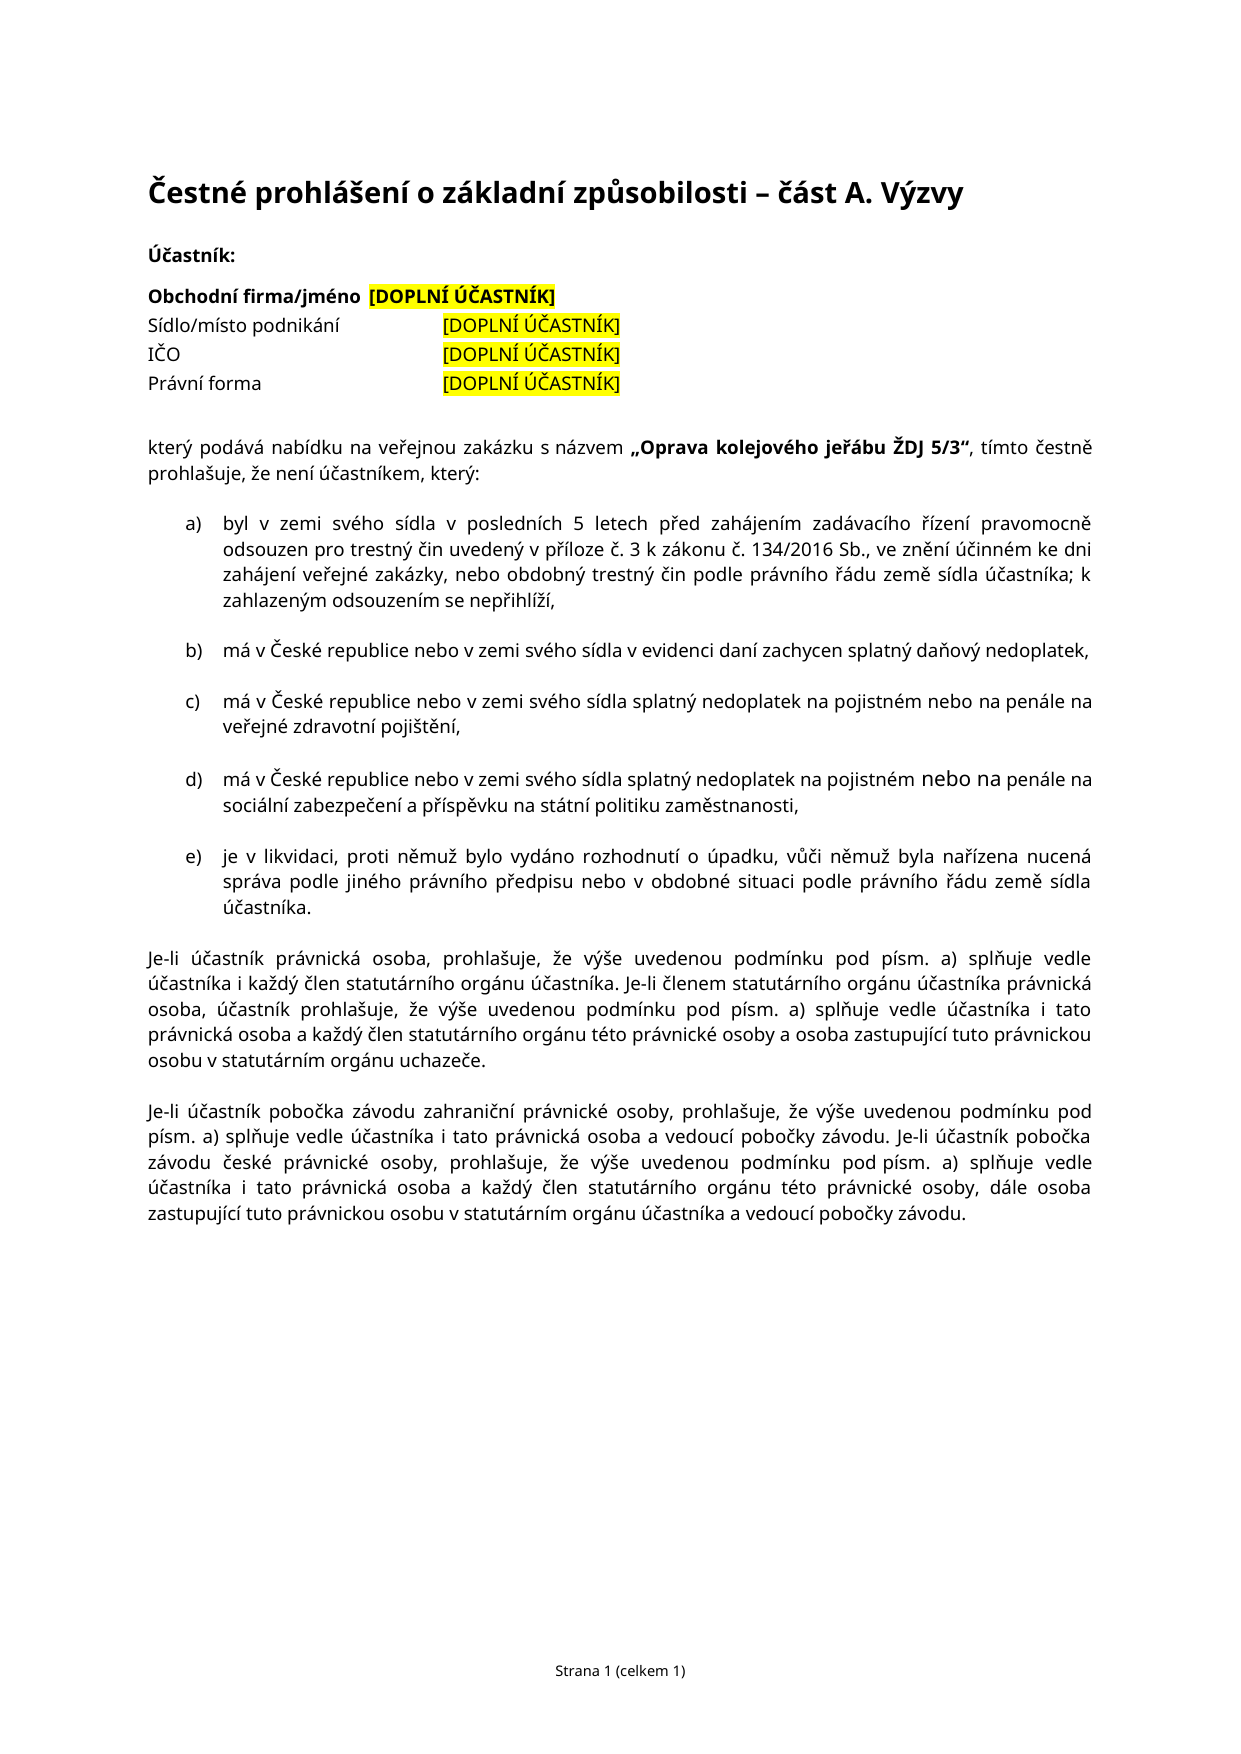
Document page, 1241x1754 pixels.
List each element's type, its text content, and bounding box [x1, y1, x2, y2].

text Je-li účastník právnická osoba, prohlašuje, že výše uvedenou podmínku pod písm. a) splňuje vedle účastníka i každý člen statutárního orgánu účastníka. Je-li členem statutárního orgánu účastníka právnická osoba, účastník prohlašuje, že výše uvedenou podmínku pod písm. a) splňuje vedle účastníka i tato právnická osoba a každý člen statutárního orgánu této právnické osoby a osoba zastupující tuto právnickou osobu v statutárním orgánu uchazeče. [148, 945, 1093, 1072]
text Čestné prohlášení o základní způsobilosti – část A. Výzvy [148, 173, 1093, 212]
list má v České republice nebo v zemi svého sídla splatný nedoplatek na pojistném nebo na penále na veřejné zdravotní pojištění, [185, 688, 1093, 739]
text Právní forma [DOPLNÍ ÚČASTNÍK] [148, 368, 1093, 397]
text Obchodní firma/jméno [DOPLNÍ ÚČASTNÍK] [148, 281, 1093, 310]
list je v likvidaci, proti němuž bylo vydáno rozhodnutí o úpadku, vůči němuž byla nařízena nucená správa podle jiného právního předpisu nebo v obdobné situaci podle právního řádu země sídla účastníka. [185, 843, 1093, 920]
list má v České republice nebo v zemi svého sídla splatný nedoplatek na pojistném nebo na penále na sociální zabezpečení a příspěvku na státní politiku zaměstnanosti, [185, 764, 1093, 818]
text Sídlo/místo podnikání [DOPLNÍ ÚČASTNÍK] [148, 310, 1093, 339]
list byl v zemi svého sídla v posledních 5 letech před zahájením zadávacího řízení pravomocně odsouzen pro trestný čin uvedený v příloze č. 3 k zákonu č. 134/2016 Sb., ve znění účinném ke dni zahájení veřejné zakázky, nebo obdobný trestný čin podle právního řádu země sídla účastníka; k zahlazeným odsouzením se nepřihlíží, [185, 511, 1093, 613]
text Účastník: [148, 237, 1093, 268]
text IČO [DOPLNÍ ÚČASTNÍK] [148, 339, 1093, 368]
list má v České republice nebo v zemi svého sídla v evidenci daní zachycen splatný daňový nedoplatek, [185, 638, 1093, 663]
text Je-li účastník pobočka závodu zahraniční právnické osoby, prohlašuje, že výše uvedenou podmínku pod písm. a) splňuje vedle účastníka i tato právnická osoba a vedoucí pobočky závodu. Je-li účastník pobočka závodu české právnické osoby, prohlašuje, že výše uvedenou podmínku pod písm. a) splňuje vedle účastníka i tato právnická osoba a každý člen statutárního orgánu této právnické osoby, dále osoba zastupující tuto právnickou osobu v statutárním orgánu účastníka a vedoucí pobočky závodu. [148, 1098, 1093, 1226]
text který podává nabídku na veřejnou zakázku s názvem „Oprava kolejového jeřábu ŽDJ 5/3“, tímto čestně prohlašuje, že není účastníkem, který: [148, 434, 1093, 486]
